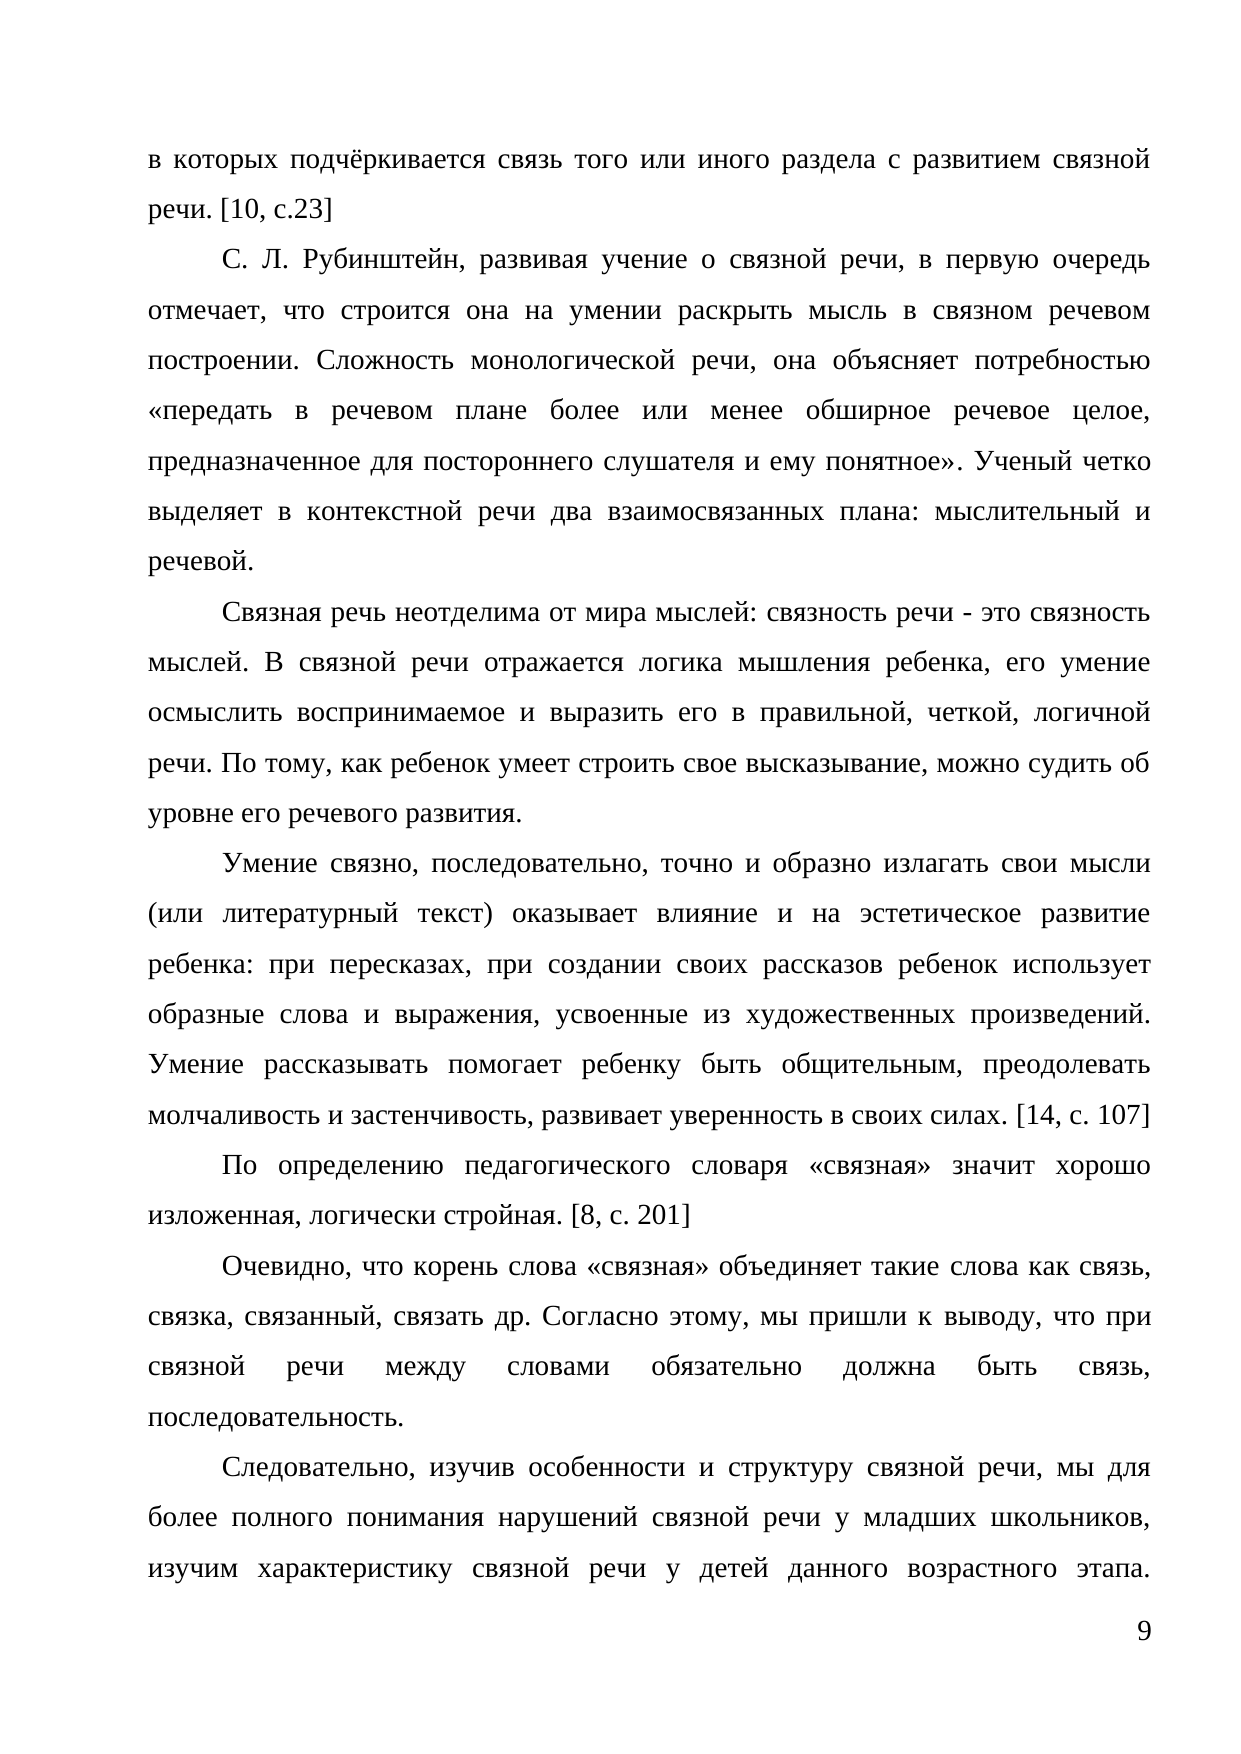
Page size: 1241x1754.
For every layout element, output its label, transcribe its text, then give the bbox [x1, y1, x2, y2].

text По определению педагогического словаря «связная» значит хорошо изложенная, логически стройная. [8, с. 201] [148, 1147, 1152, 1231]
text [148, 141, 1152, 225]
text Связная речь неотделима от мира мыслей: связность речи - это связность мыслей. В связной речи отражается логика мышления ребенка, его умение осмыслить воспринимаемое и выразить его в правильной, четкой, логичной речи. По тому, как ребенок умеет строить свое высказывание, можно судить об уровне его речевого развития. [148, 594, 1152, 828]
text С. Л. Рубинштейн, развивая учение о связной речи, в первую очередь отмечает, что строится она на умении раскрыть мысль в связном речевом построении. Сложность монологической речи, она объясняет потребностью «передать в речевом плане более или менее обширное речевое целое, предназначенное для постороннего слушателя и ему понятное». Ученый четко выделяет в контекстной речи два взаимосвязанных плана: мыслительный и речевой. [148, 242, 1152, 577]
text Умение связно, последовательно, точно и образно излагать свои мысли (или литературный текст) оказывает влияние и на эстетическое развитие ребенка: при пересказах, при создании своих рассказов ребенок использует образные слова и выражения, усвоенные из художественных произведений. Умение рассказывать помогает ребенку быть общительным, преодолевать молчаливость и застенчивость, развивает уверенность в своих силах. [14, с. 107] [148, 845, 1152, 1130]
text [148, 1449, 1152, 1583]
text Очевидно, что корень слова «связная» объединяет такие слова как связь, связка, связанный, связать др. Согласно этому, мы пришли к выводу, что при связной речи между словами обязательно должна быть связь, последовательность. [148, 1248, 1152, 1432]
